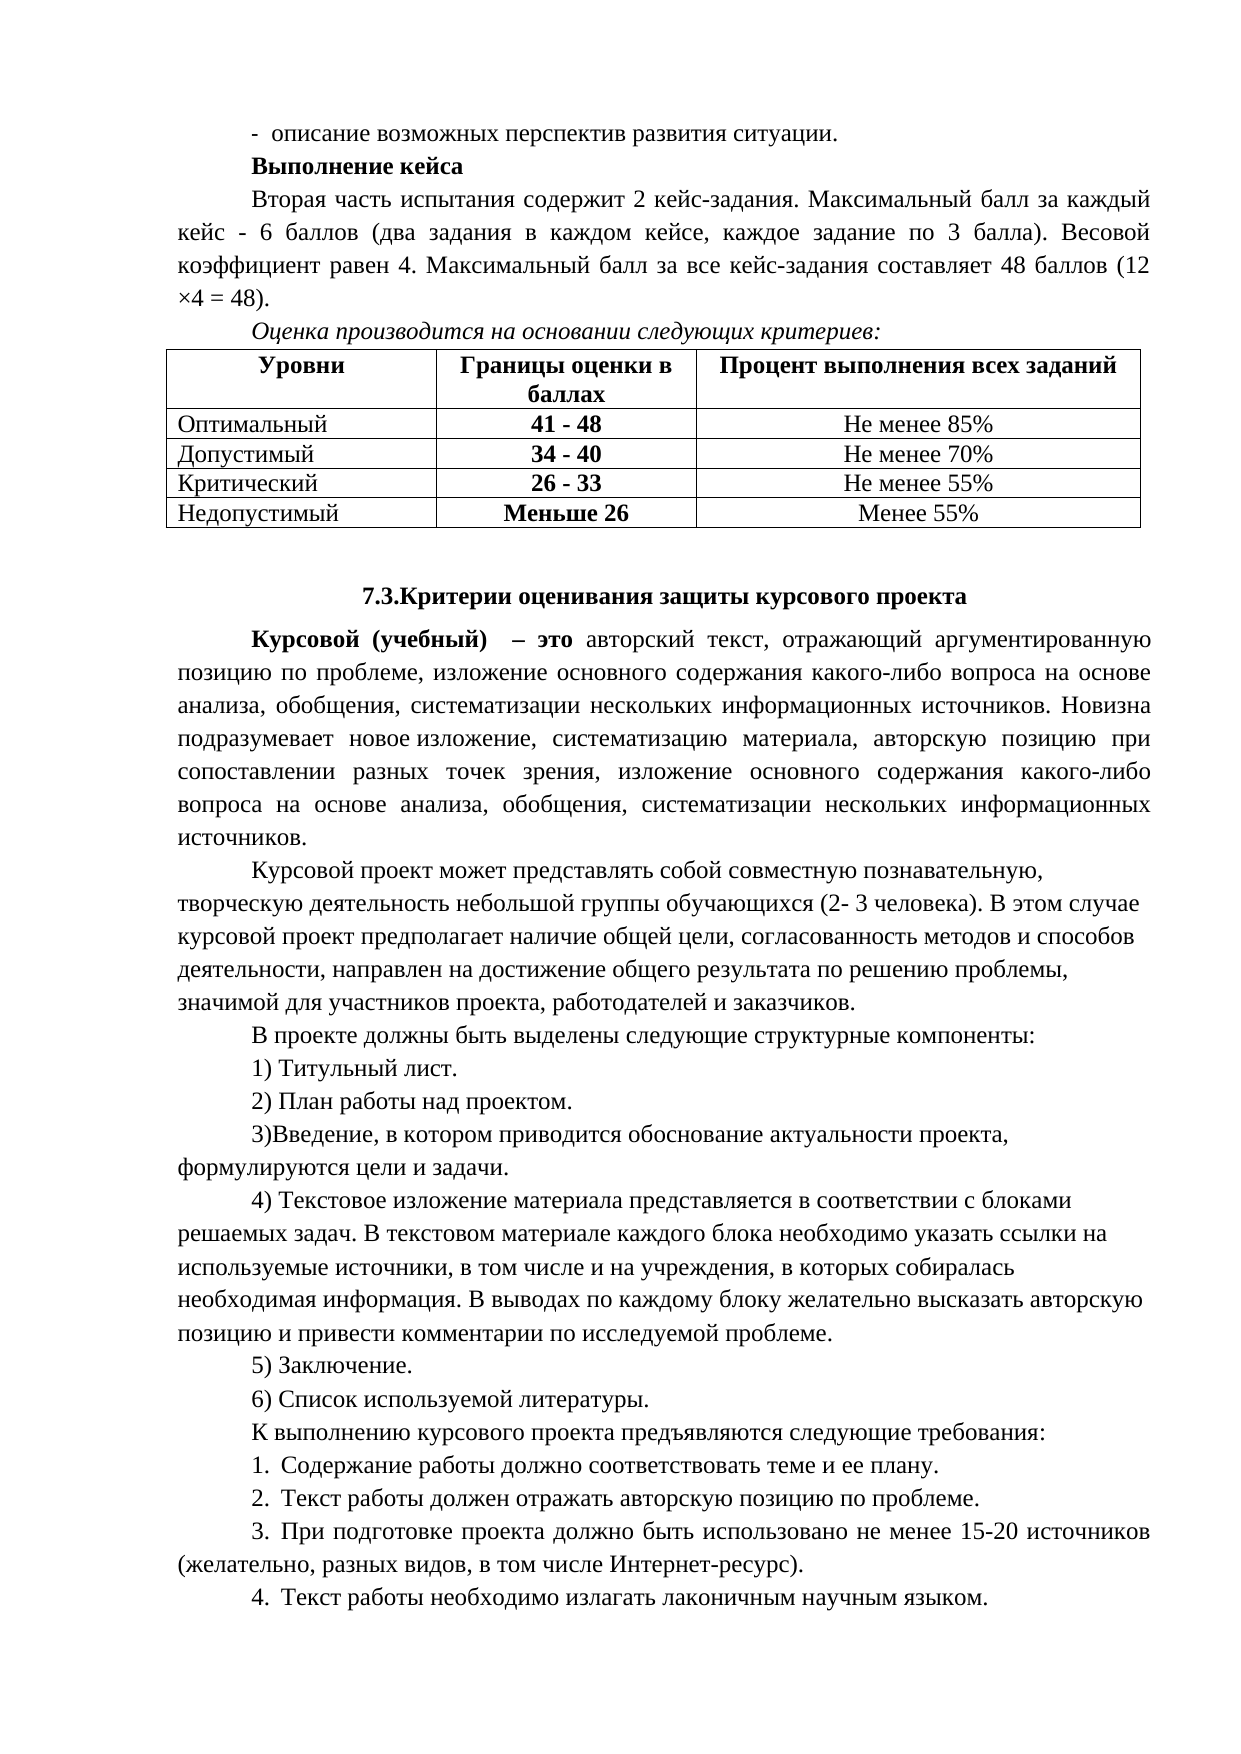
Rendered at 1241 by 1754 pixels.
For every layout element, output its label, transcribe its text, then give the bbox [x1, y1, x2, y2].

text Оценка производится на основании следующих критериев: [177, 316, 1152, 345]
table_cell Не менее 55% [697, 469, 1140, 497]
text 4) Текстовое изложение материала представляется в соответствии с блоками решаемых задач. В текстовом материале каждого блока необходимо указать ссылки на используемые источники, в том числе и на учреждения, в которых собиралась необходимая информация. В выводах по каждому блоку желательно высказать авторскую позицию и привести комментарии по исследуемой проблеме. [177, 1186, 1152, 1346]
text Курсовой проект может представлять собой совместную познавательную, творческую деятельность небольшой группы обучающихся (2- 3 человека). В этом случае курсовой проект предполагает наличие общей цели, согласованность методов и способов деятельности, направлен на достижение общего результата по решению проблемы, значимой для участников проекта, работодателей и заказчиков. [177, 855, 1152, 1016]
list Текст работы необходимо излагать лаконичным научным языком. [177, 1582, 1152, 1611]
table_cell 26 - 33 [437, 469, 696, 497]
text 7.3.Критерии оценивания защиты курсового проекта [177, 581, 1152, 610]
table_cell Менее 55% [697, 498, 1140, 527]
text 6) Список используемой литературы. [177, 1384, 1152, 1412]
table_cell 41 - 48 [437, 409, 696, 438]
text Курсовой (учебный) – это авторский текст, отражающий аргументированную позицию по проблеме, изложение основного содержания какого-либо вопроса на основе анализа, обобщения, систематизации нескольких информационных источников. Новизна подразумевает новое изложение, систематизацию материала, авторскую позицию при сопоставлении разных точек зрения, изложение основного содержания какого-либо вопроса на основе анализа, обобщения, систематизации нескольких информационных источников. [177, 624, 1152, 851]
text К выполнению курсового проекта предъявляются следующие требования: [177, 1417, 1152, 1445]
table_cell Не менее 70% [697, 439, 1140, 467]
table_header Процент выполнения всех заданий [697, 350, 1140, 408]
text Выполнение кейса [177, 151, 1152, 180]
table_cell Не менее 85% [697, 409, 1140, 438]
list Текст работы должен отражать авторскую позицию по проблеме. [177, 1483, 1152, 1511]
table_cell Критический [167, 469, 436, 497]
table_header Уровни [167, 350, 436, 408]
table_cell 34 - 40 [437, 439, 696, 467]
table_cell Недопустимый [167, 498, 436, 527]
list Содержание работы должно соответствовать теме и ее плану. [177, 1450, 1152, 1478]
text 3)Введение, в котором приводится обоснование актуальности проекта, формулируются цели и задачи. [177, 1119, 1152, 1181]
table_cell Меньше 26 [437, 498, 696, 527]
text 1) Титульный лист. [177, 1053, 1152, 1082]
list описание возможных перспектив развития ситуации. [177, 118, 1152, 147]
table_header Границы оценки в баллах [437, 350, 696, 408]
table_cell Допустимый [167, 439, 436, 467]
text 5) Заключение. [177, 1351, 1152, 1379]
list При подготовке проекта должно быть использовано не менее 15-20 источников (желательно, разных видов, в том числе Интернет-ресурс). [177, 1516, 1152, 1577]
text В проекте должны быть выделены следующие структурные компоненты: [177, 1020, 1152, 1049]
table_cell Оптимальный [167, 409, 436, 438]
text Вторая часть испытания содержит 2 кейс-задания. Максимальный балл за каждый кейс - 6 баллов (два задания в каждом кейсе, каждое задание по 3 балла). Весовой коэффициент равен 4. Максимальный балл за все кейс-задания составляет 48 баллов (12 ×4 = 48). [177, 184, 1152, 312]
text 2) План работы над проектом. [177, 1086, 1152, 1115]
